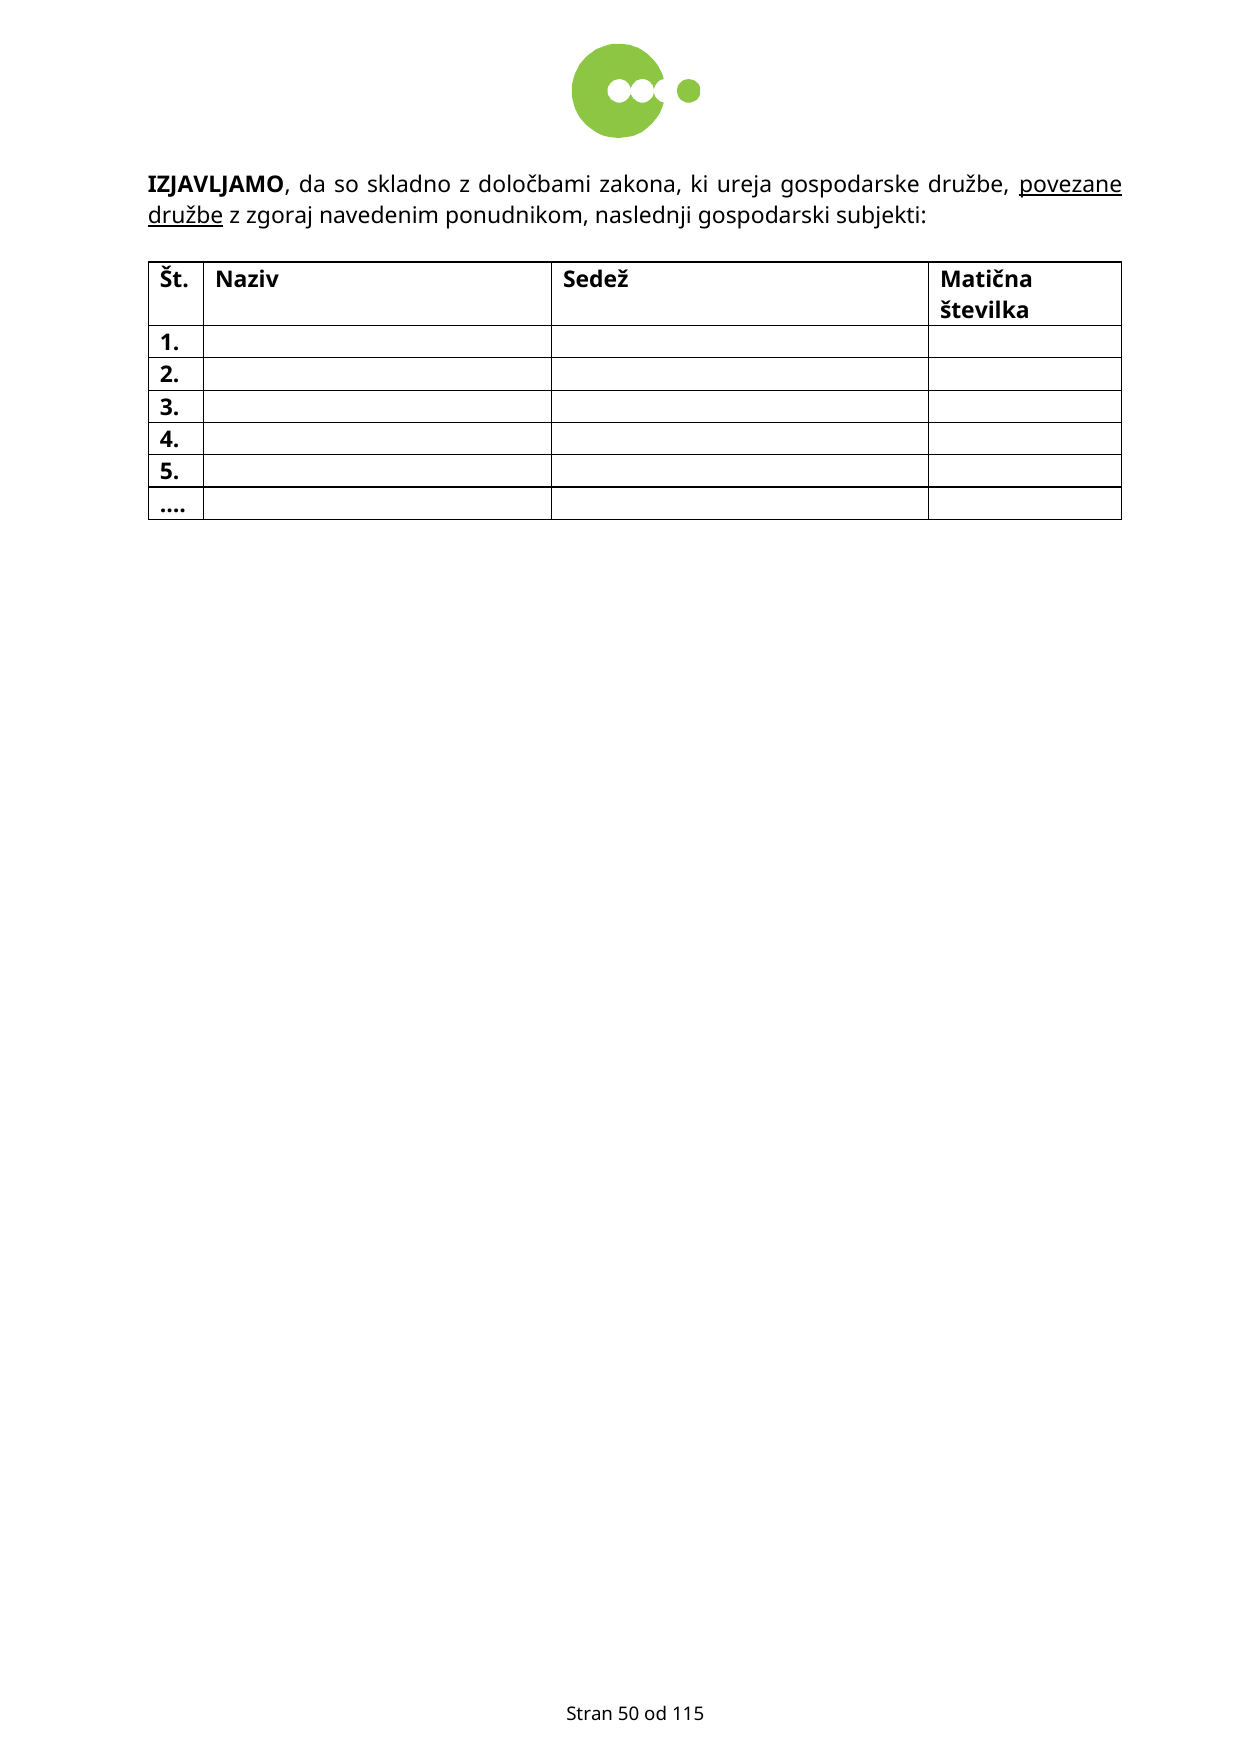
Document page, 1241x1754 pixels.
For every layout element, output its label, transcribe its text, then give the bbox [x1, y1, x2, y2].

table_cell 4. [149, 423, 203, 454]
table_cell [204, 423, 551, 454]
table_header Naziv [204, 263, 551, 325]
table_cell [552, 455, 928, 486]
table_cell [929, 326, 1121, 357]
table_header Št. [149, 263, 203, 325]
table_cell 3. [149, 391, 203, 422]
table_cell [204, 391, 551, 422]
table_cell [929, 358, 1121, 389]
table_cell [929, 423, 1121, 454]
table_cell [929, 455, 1121, 486]
table_cell 2. [149, 358, 203, 389]
table_cell [929, 488, 1121, 519]
text IZJAVLJAMO, da so skladno z določbami zakona, ki ureja gospodarske družbe, povezane družbe z zgoraj navedenim ponudnikom, naslednji gospodarski subjekti: [148, 168, 1122, 230]
table_cell [204, 488, 551, 519]
table_cell [552, 326, 928, 357]
table_cell [552, 358, 928, 389]
table_cell [204, 358, 551, 389]
table_cell …. [149, 488, 203, 519]
table_cell [552, 488, 928, 519]
table_cell [204, 455, 551, 486]
table_header Sedež [552, 263, 928, 325]
table_cell [552, 423, 928, 454]
table_header Matična številka [929, 263, 1121, 325]
table_cell [552, 391, 928, 422]
table_cell [929, 391, 1121, 422]
table_cell 1. [149, 326, 203, 357]
table_cell [204, 326, 551, 357]
table_cell 5. [149, 455, 203, 486]
